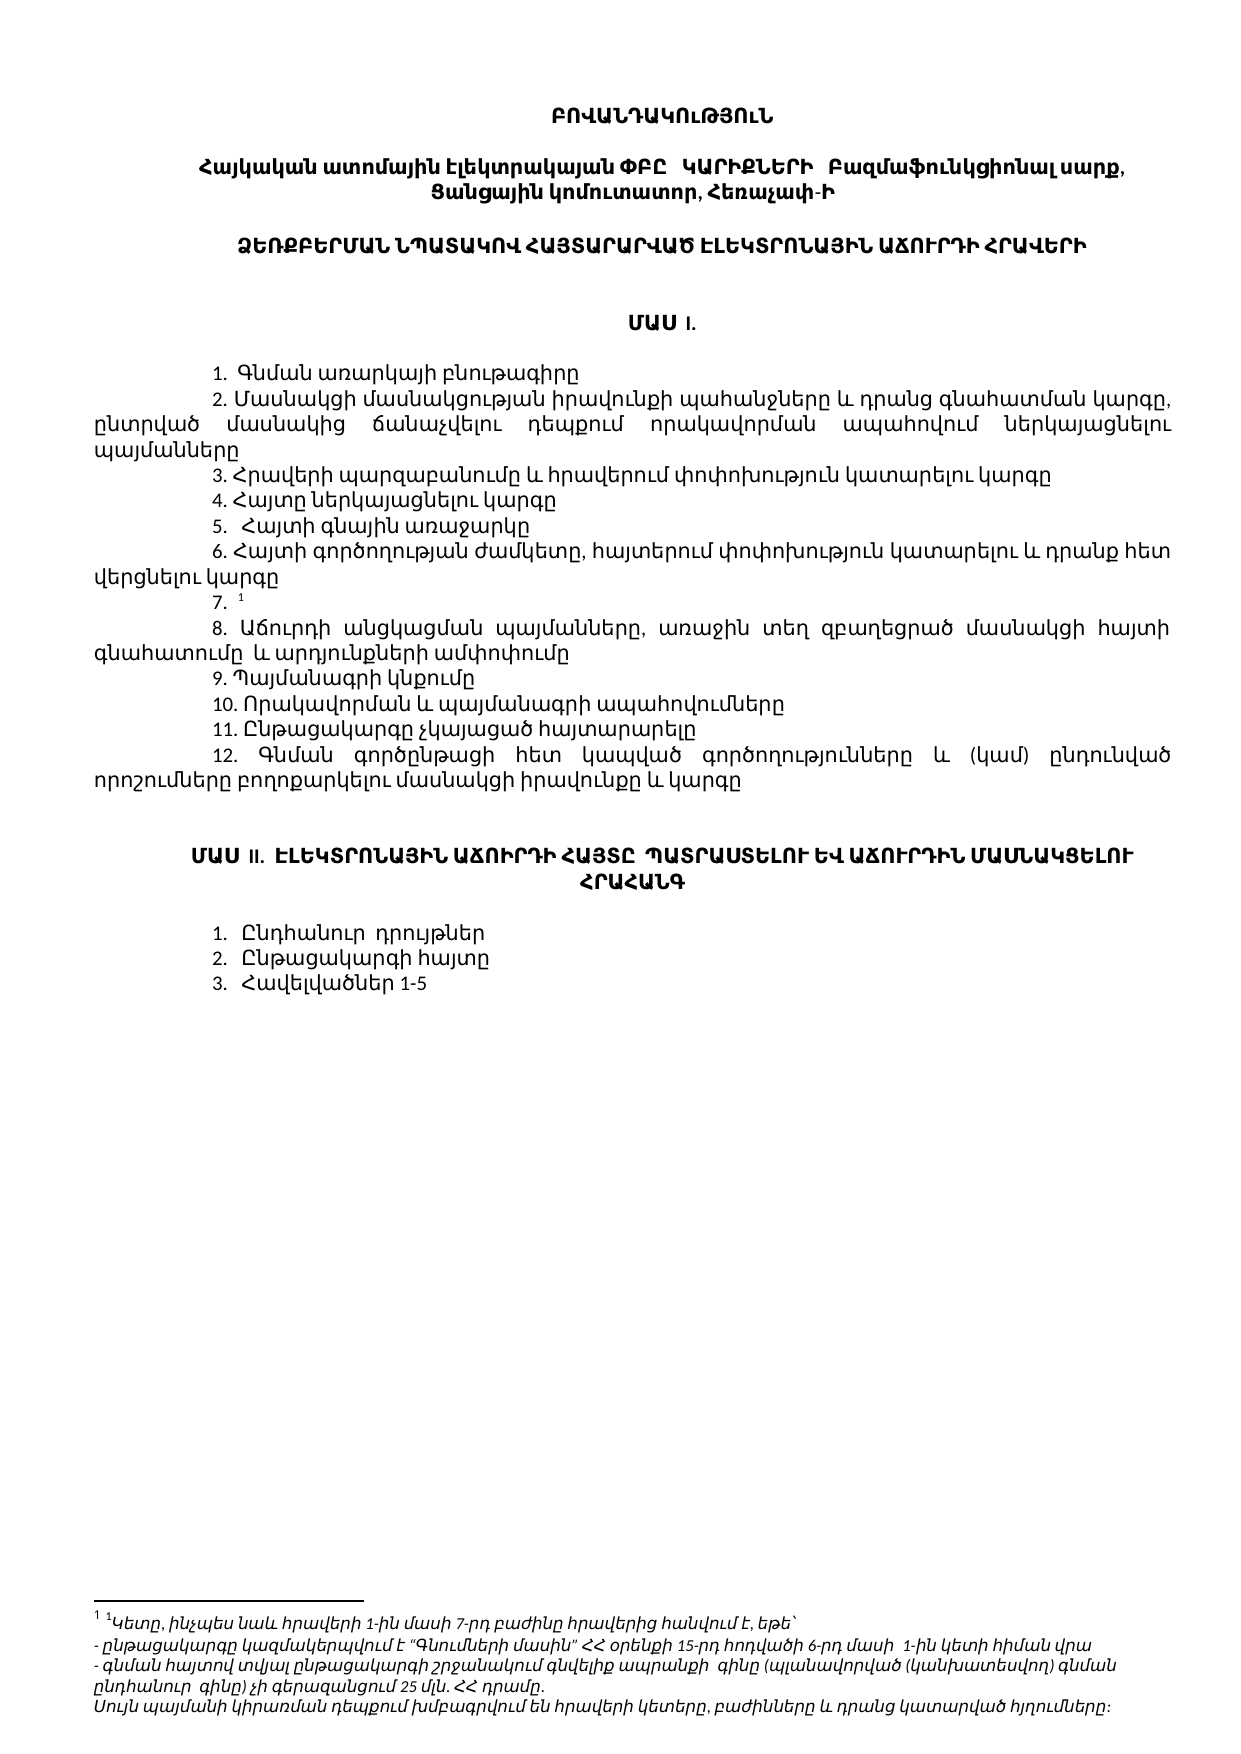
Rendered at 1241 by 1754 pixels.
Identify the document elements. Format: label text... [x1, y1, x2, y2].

text 11. Ընթացակարգը չկայացած հայտարարելը [94, 716, 1171, 742]
text ԲՈՎԱՆԴԱԿՈւԹՅՈւՆ [94, 103, 1171, 128]
text ՄԱՍ II. ԷԼԵԿՏՐՈՆԱՅԻՆ ԱՃՈԻՐԴԻ ՀԱՅՏԸ ՊԱՏՐԱՍՏԵԼՈՒ ԵՎ ԱՃՈՒՐԴԻՆ ՄԱՍՆԱԿՑԵԼՈՒ ՀՐԱՀԱՆԳ [94, 843, 1171, 894]
text 8. Աճուրդի անցկացման պայմանները, առաջին տեղ զբաղեցրած մասնակցի հայտի գնահատումը և արդյունքների ամփոփումը [94, 615, 1171, 666]
text 3. Հրավերի պարզաբանումը և հրավերում փոփոխություն կատարելու կարգը [94, 462, 1171, 488]
text 2. Ընթացակարգի հայտը [94, 945, 1171, 971]
text 1. Ընդհանուր դրույթներ [94, 920, 1171, 945]
text 9. Պայմանագրի կնքումը [94, 666, 1171, 691]
text 4. Հայտը ներկայացնելու կարգը [94, 488, 1171, 513]
text ՄԱՍ I. [94, 310, 1171, 335]
text 10. Որակավորման և պայմանագրի ապահովումները [94, 691, 1171, 716]
text 6. Հայտի գործողության ժամկետը, հայտերում փոփոխություն կատարելու և դրանք հետ վերցնելու կարգը [94, 538, 1171, 589]
text Հայկական ատոմային էլեկտրակայան ՓԲԸ ԿԱՐԻՔՆԵՐԻ Բազմաֆունկցիոնալ սարք, Ցանցային կոմուտատոր, Հեռաչափ-Ի [94, 154, 1171, 205]
text 2. Մասնակցի մասնակցության իրավունքի պահանջները և դրանց գնահատման կարգը, ընտրված մասնակից ճանաչվելու դեպքում որակավորման ապահովում ներկայացնելու պայմանները [94, 386, 1171, 462]
text 7. 1 [94, 589, 1171, 615]
text 1. Գնման առարկայի բնութագիրը [94, 361, 1171, 386]
text ՁԵՌՔԲԵՐՄԱՆ ՆՊԱՏԱԿՈՎ ՀԱՅՏԱՐԱՐՎԱԾ ԷԼԵԿՏՐՈՆԱՅԻՆ ԱՃՈՒՐԴԻ ՀՐԱՎԵՐԻ [94, 233, 1171, 259]
text 5. Հայտի գնային առաջարկը [94, 513, 1171, 538]
text 3. Հավելվածներ 1-5 [94, 971, 1171, 996]
text 12. Գնման գործընթացի հետ կապված գործողությունները և (կամ) ընդունված որոշումները բողոքարկելու մասնակցի իրավունքը և կարգը [94, 742, 1171, 793]
